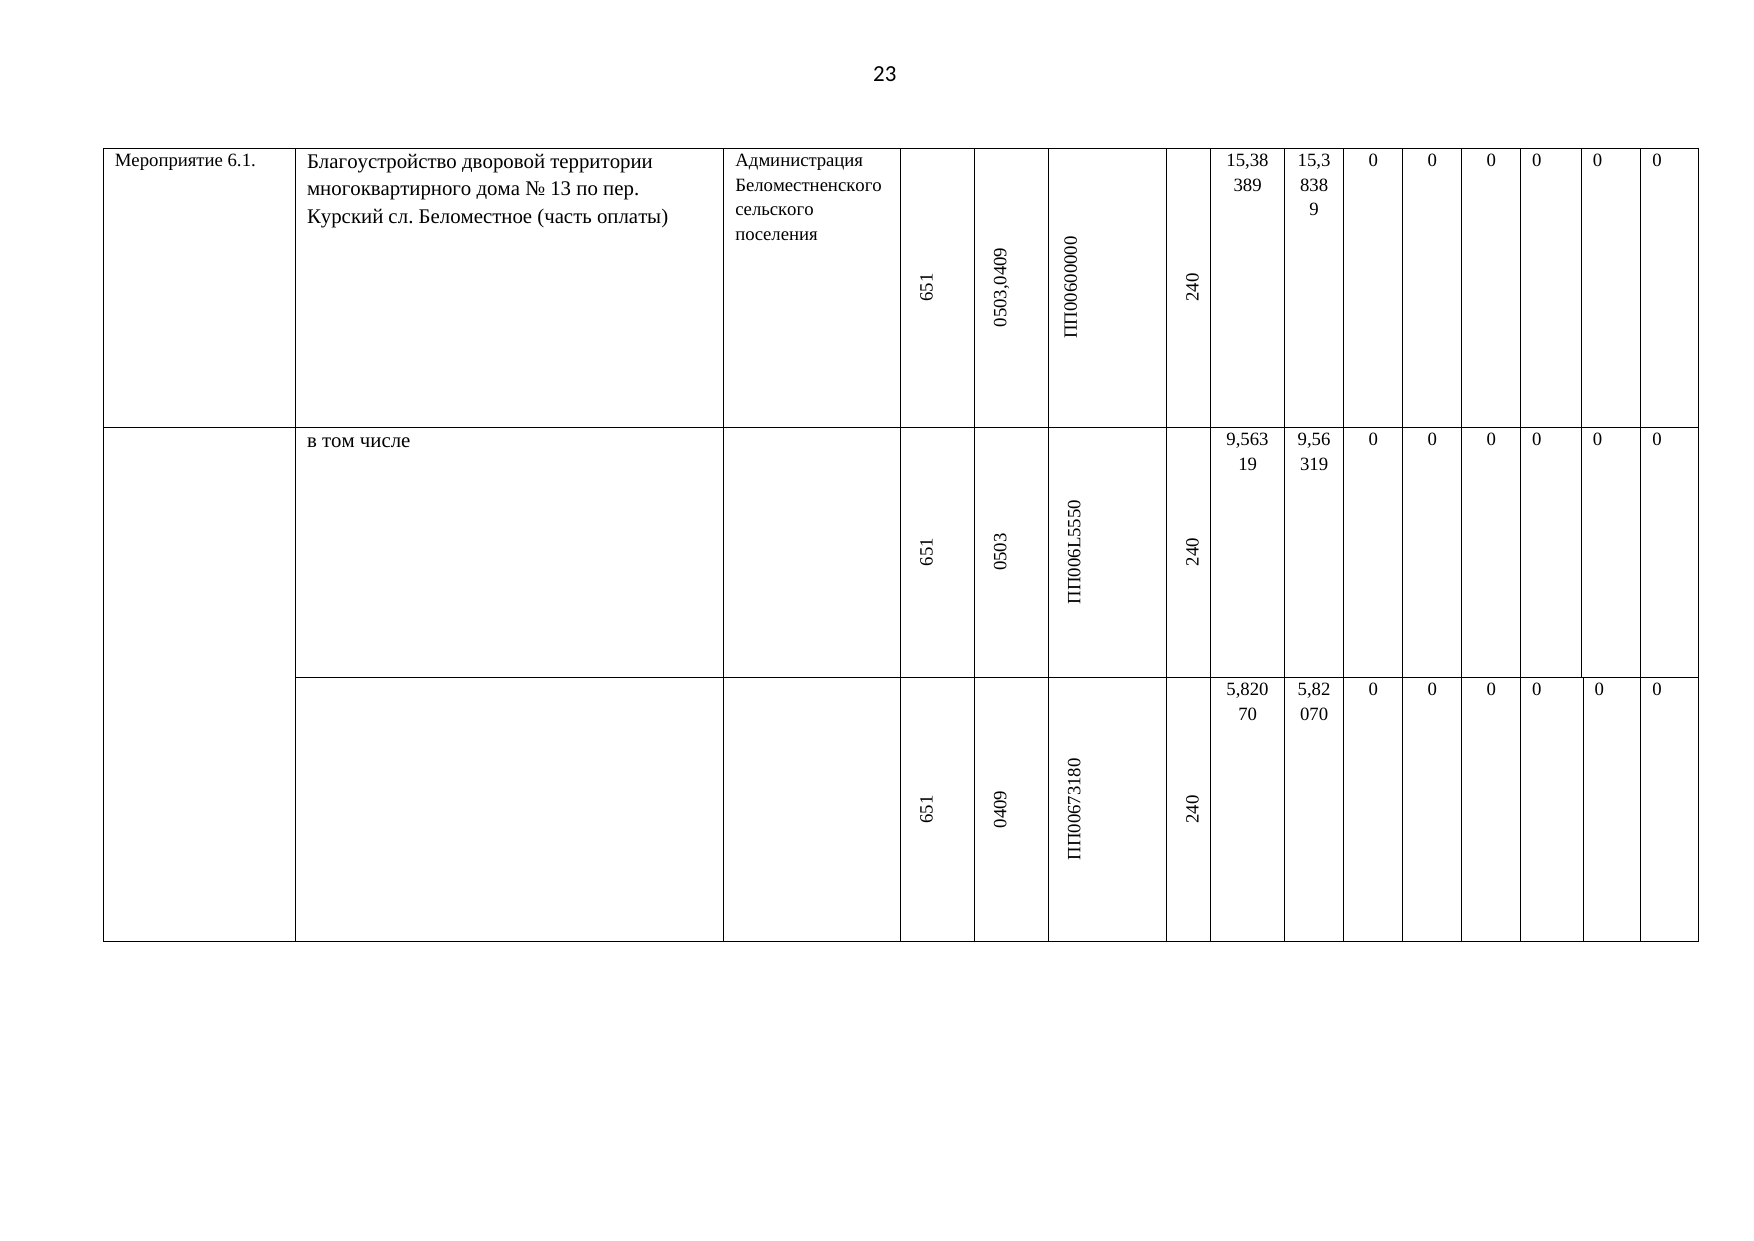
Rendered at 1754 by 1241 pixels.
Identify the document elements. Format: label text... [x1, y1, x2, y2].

table_cell 0 [1403, 149, 1461, 427]
table_cell 0 [1521, 428, 1581, 677]
table_cell 0 [1521, 149, 1581, 427]
table_cell 0 [1344, 678, 1402, 941]
table_cell 15,38389 [1211, 149, 1284, 427]
table_cell 651 [901, 149, 974, 427]
table_cell 0 [1344, 149, 1402, 427]
table_cell 9,56319 [1211, 428, 1284, 677]
table_cell 9,56319 [1285, 428, 1343, 677]
table_cell 0 [1462, 428, 1520, 677]
table_cell 240 [1167, 678, 1210, 941]
table_cell 5,82070 [1211, 678, 1284, 941]
table_cell [296, 678, 723, 941]
table_cell 0 [1462, 678, 1520, 941]
table_cell 0 [1582, 428, 1640, 677]
table_cell 240 [1167, 428, 1210, 677]
table_cell 0 [1582, 149, 1640, 427]
table_cell ПП006L5550 [1049, 428, 1166, 677]
table_cell Благоустройство дворовой территории многоквартирного дома № 13 по пер. Курский сл. Беломестное (часть оплаты) [296, 149, 723, 427]
table_cell 0 [1344, 428, 1402, 677]
table_cell 15,38389 [1285, 149, 1343, 427]
table_cell 5,82070 [1285, 678, 1343, 941]
table_cell 0 [1403, 678, 1461, 941]
table_cell в том числе [296, 428, 723, 677]
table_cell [724, 149, 900, 427]
table_cell ПП00673180 [1049, 678, 1166, 941]
table_cell 0503,0409 [975, 149, 1048, 427]
table_cell 0 [1584, 678, 1640, 941]
table_cell 0 [1521, 678, 1583, 941]
table_cell 0 [1641, 428, 1698, 677]
table_cell 0 [1462, 149, 1520, 427]
table_cell Мероприятие 6.1. [104, 149, 295, 427]
table_cell 0 [1641, 678, 1698, 941]
table_cell 0503 [975, 428, 1048, 677]
table_cell 651 [901, 428, 974, 677]
table_cell 0 [1641, 149, 1698, 427]
table_cell 651 [901, 678, 974, 941]
table_cell 240 [1167, 149, 1210, 427]
table_cell [104, 428, 295, 941]
table_cell 0409 [975, 678, 1048, 941]
table_cell [724, 678, 900, 941]
table_cell ПП00600000 [1049, 149, 1166, 427]
table_cell [724, 428, 900, 677]
table_cell 0 [1403, 428, 1461, 677]
